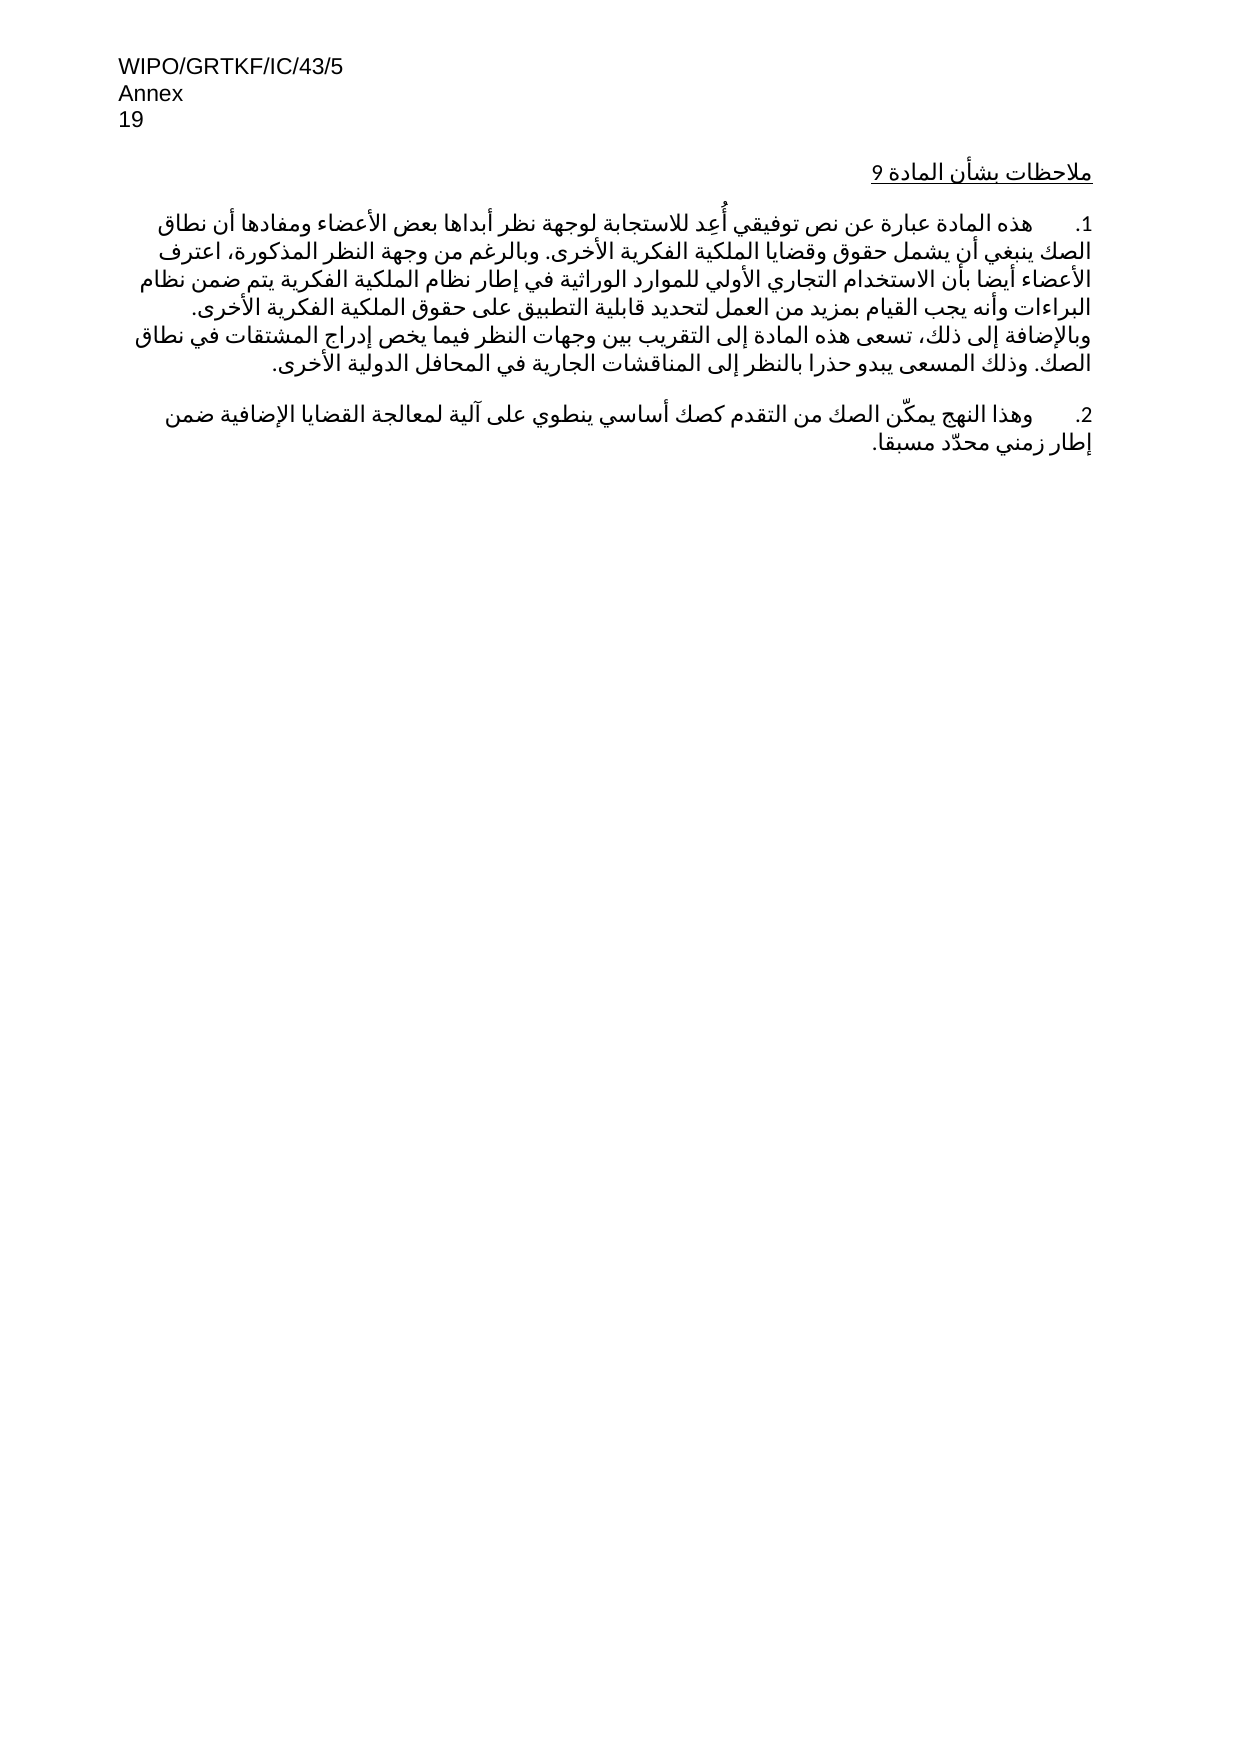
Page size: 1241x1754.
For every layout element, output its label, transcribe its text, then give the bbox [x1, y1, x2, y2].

text 1. هذه المادة عبارة عن نص توفيقي أُعِد للاستجابة لوجهة نظر أبداها بعض الأعضاء ومفادها أن نطاق الصك ينبغي أن يشمل حقوق وقضايا الملكية الفكرية الأخرى. وبالرغم من وجهة النظر المذكورة، اعترف الأعضاء أيضا بأن الاستخدام التجاري الأولي للموارد الوراثية في إطار نظام الملكية الفكرية يتم ضمن نظام البراءات وأنه يجب القيام بمزيد من العمل لتحديد قابلية التطبيق على حقوق الملكية الفكرية الأخرى. وبالإضافة إلى ذلك، تسعى هذه المادة إلى التقريب بين وجهات النظر فيما يخص إدراج المشتقات في نطاق الصك. وذلك المسعى يبدو حذرا بالنظر إلى المناقشات الجارية في المحافل الدولية الأخرى. [118, 209, 1092, 378]
text 2. وهذا النهج يمكّن الصك من التقدم كصك أساسي ينطوي على آلية لمعالجة القضايا الإضافية ضمن إطار زمني محدّد مسبقا. [118, 401, 1092, 457]
text ملاحظات بشأن المادة 9 [118, 158, 1092, 187]
